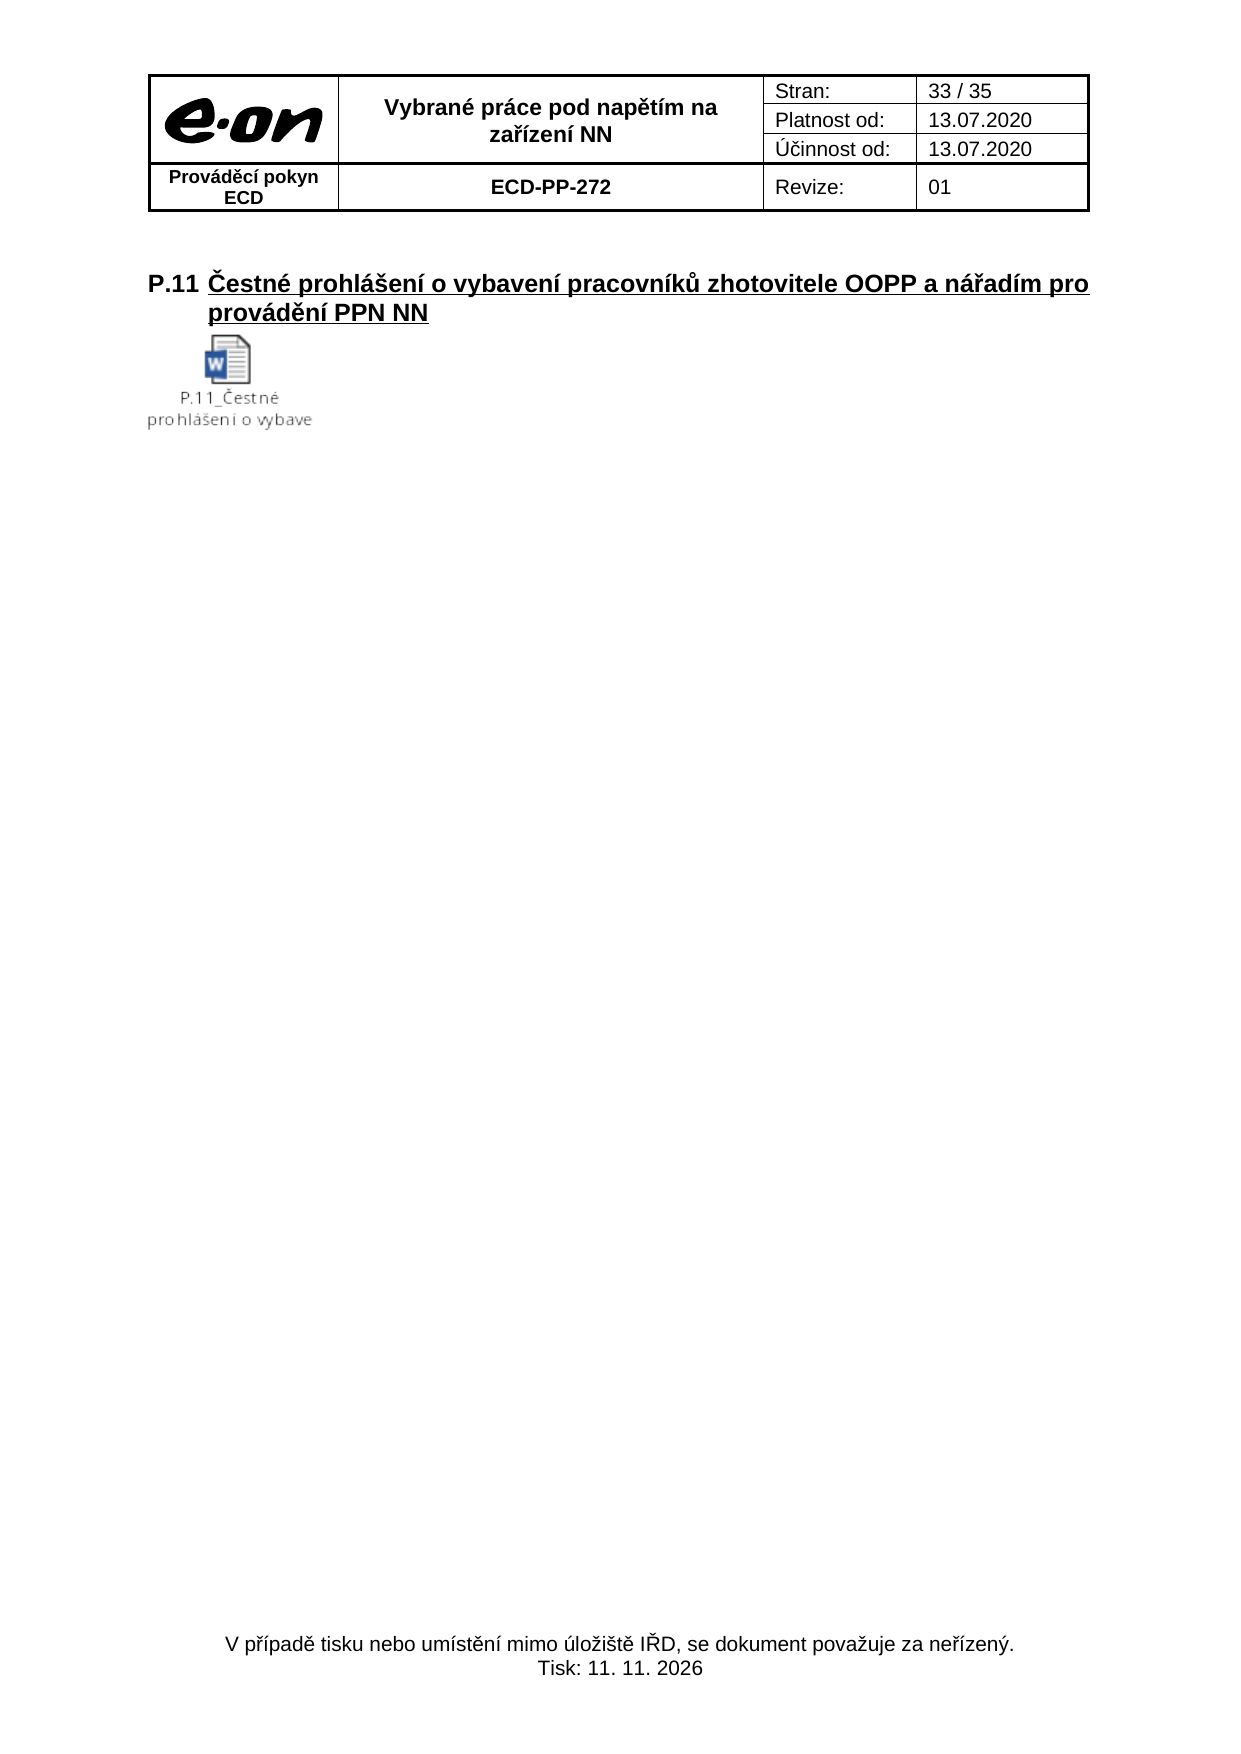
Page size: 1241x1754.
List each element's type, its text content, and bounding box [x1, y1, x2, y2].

text Čestné prohlášení o vybavení pracovníků zhotovitele OOPP a nářadím pro provádění PPN NN [148, 269, 1092, 326]
